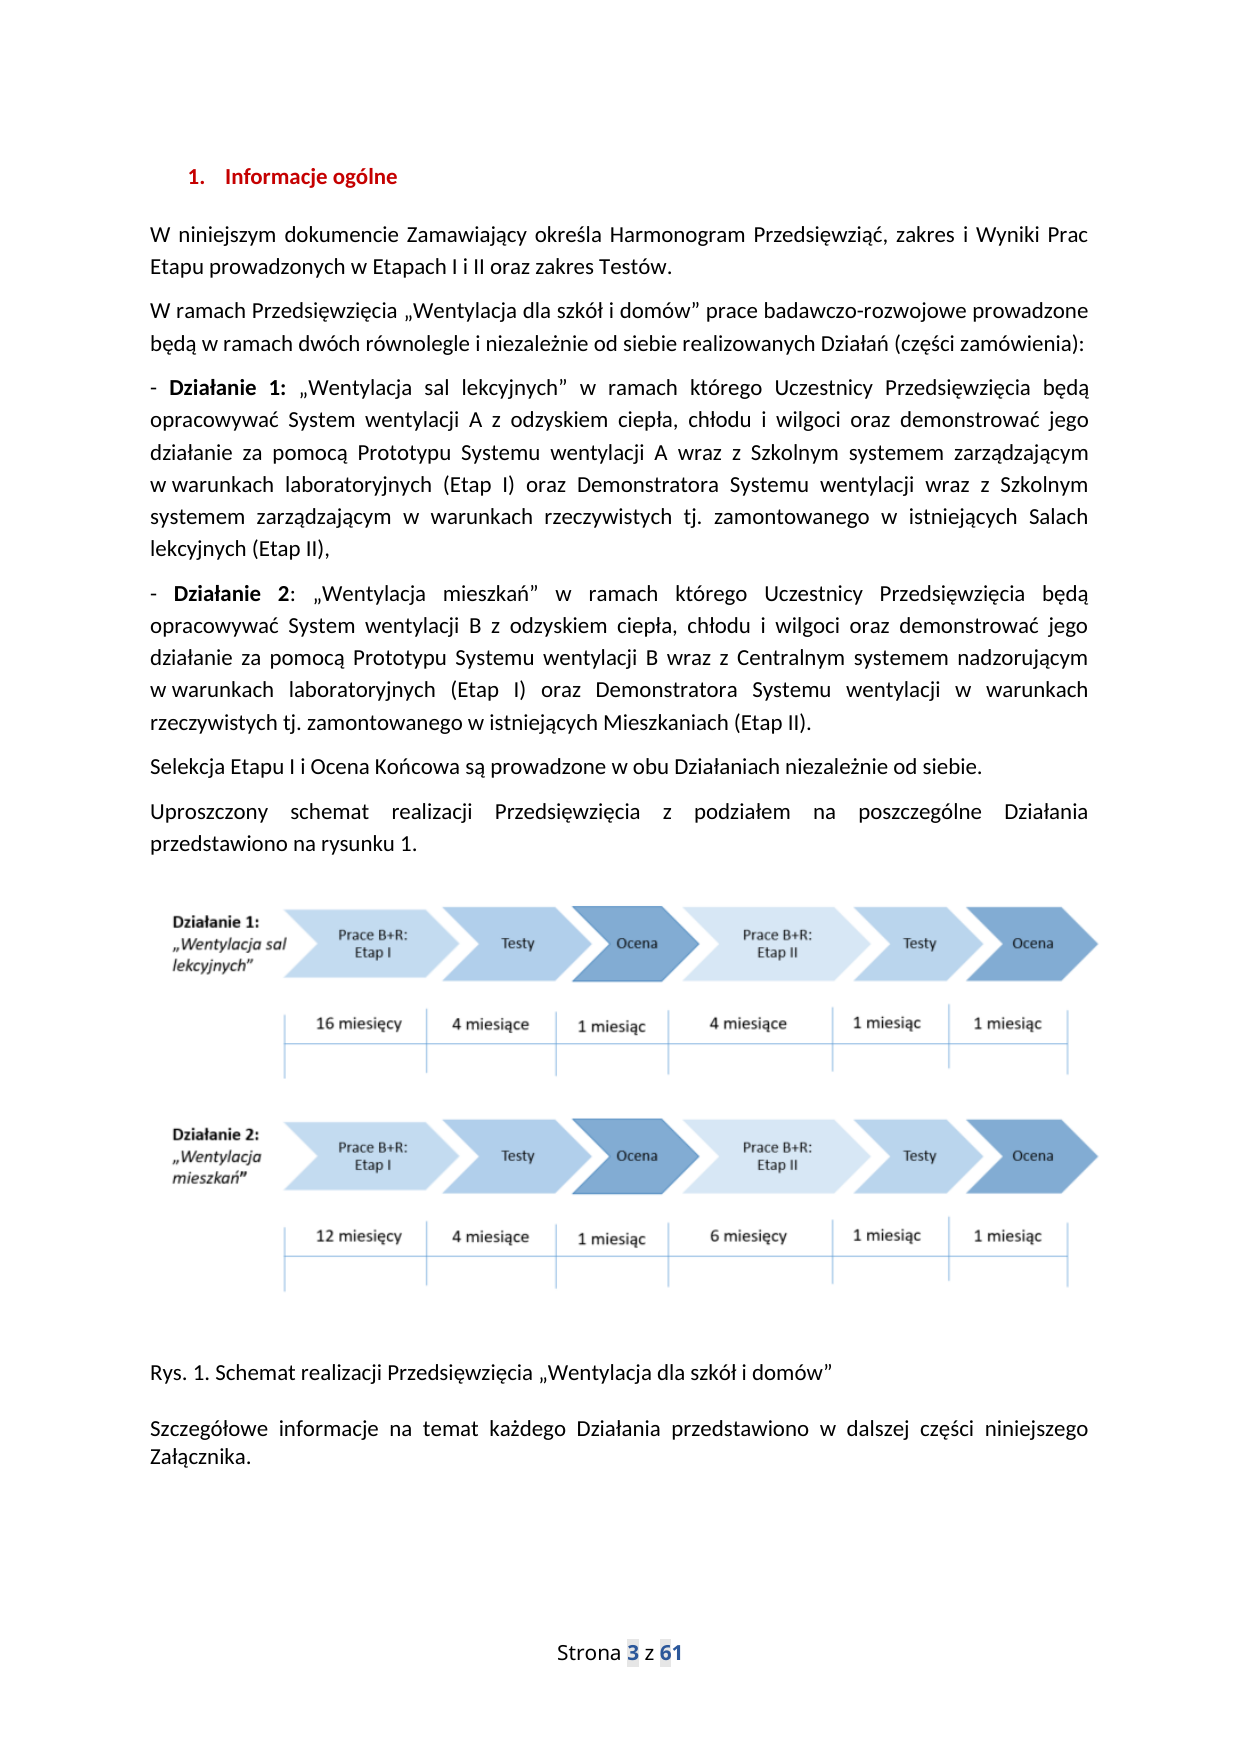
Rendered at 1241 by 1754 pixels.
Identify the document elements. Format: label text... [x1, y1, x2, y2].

text W ramach Przedsięwzięcia „Wentylacja dla szkół i domów” prace badawczo-rozwojowe prowadzone będą w ramach dwóch równolegle i niezależnie od siebie realizowanych Działań (części zamówienia): [150, 297, 1090, 357]
text Szczegółowe informacje na temat każdego Działania przedstawiono w dalszej części niniejszego Załącznika. [150, 1414, 1090, 1470]
subtitle Informacje ogólne [187, 162, 1090, 191]
picture [150, 874, 1100, 1330]
text - Działanie 2: „Wentylacja mieszkań” w ramach którego Uczestnicy Przedsięwzięcia będą opracowywać System wentylacji B z odzyskiem ciepła, chłodu i wilgoci oraz demonstrować jego działanie za pomocą Prototypu Systemu wentylacji B wraz z Centralnym systemem nadzorującym w warunkach laboratoryjnych (Etap I) oraz Demonstratora Systemu wentylacji w warunkach rzeczywistych tj. zamontowanego w istniejących Mieszkaniach (Etap II). [150, 579, 1090, 736]
text W niniejszym dokumencie Zamawiający określa Harmonogram Przedsięwziąć, zakres i Wyniki Prac Etapu prowadzonych w Etapach I i II oraz zakres Testów. [150, 220, 1090, 280]
text Selekcja Etapu I i Ocena Końcowa są prowadzone w obu Działaniach niezależnie od siebie. [150, 752, 1090, 781]
text Uproszczony schemat realizacji Przedsięwzięcia z podziałem na poszczególne Działania przedstawiono na rysunku 1. [150, 797, 1090, 857]
text - Działanie 1: „Wentylacja sal lekcyjnych” w ramach którego Uczestnicy Przedsięwzięcia będą opracowywać System wentylacji A z odzyskiem ciepła, chłodu i wilgoci oraz demonstrować jego działanie za pomocą Prototypu Systemu wentylacji A wraz z Szkolnym systemem zarządzającym w warunkach laboratoryjnych (Etap I) oraz Demonstratora Systemu wentylacji wraz z Szkolnym systemem zarządzającym w warunkach rzeczywistych tj. zamontowanego w istniejących Salach lekcyjnych (Etap II), [150, 373, 1090, 562]
text Rys. 1. Schemat realizacji Przedsięwzięcia „Wentylacja dla szkół i domów” [150, 1358, 1090, 1386]
